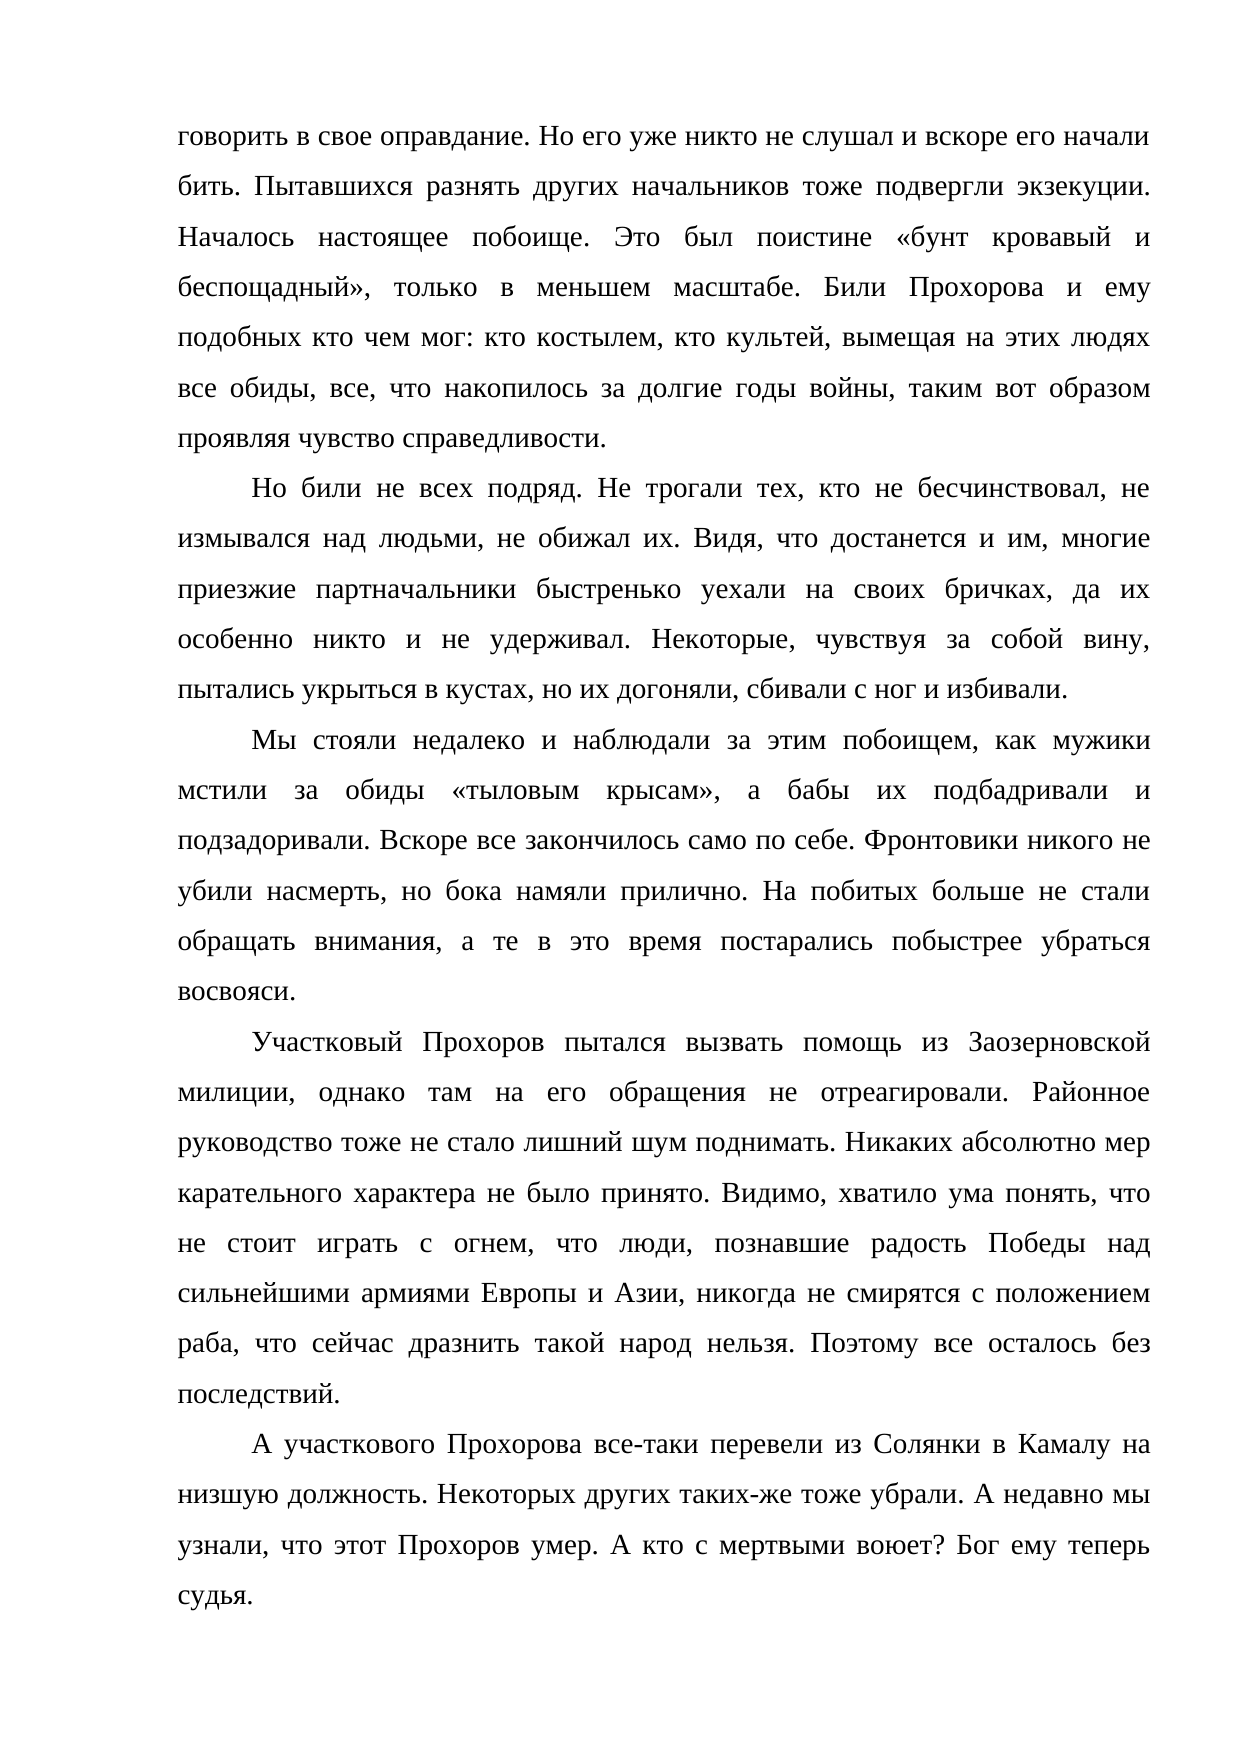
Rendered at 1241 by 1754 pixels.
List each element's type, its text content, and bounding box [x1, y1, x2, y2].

text Мы стояли недалеко и наблюдали за этим побоищем, как мужики мстили за обиды «тыловым крысам», а бабы их подбадривали и подзадоривали. Вскоре все закончилось само по себе. Фронтовики никого не убили насмерть, но бока намяли прилично. На побитых больше не стали обращать внимания, а те в это время постарались побыстрее убраться восвояси. [177, 722, 1152, 1007]
text Участковый Прохоров пытался вызвать помощь из Заозерновской милиции, однако там на его обращения не отреагировали. Районное руководство тоже не стало лишний шум поднимать. Никаких абсолютно мер карательного характера не было принято. Видимо, хватило ума понять, что не стоит играть с огнем, что люди, познавшие радость Победы над сильнейшими армиями Европы и Азии, никогда не смирятся с положением раба, что сейчас дразнить такой народ нельзя. Поэтому все осталось без последствий. [177, 1024, 1152, 1409]
text Но били не всех подряд. Не трогали тех, кто не бесчинствовал, не измывался над людьми, не обижал их. Видя, что достанется и им, многие приезжие партначальники быстренько уехали на своих бричках, да их особенно никто и не удерживал. Некоторые, чувствуя за собой вину, пытались укрыться в кустах, но их догоняли, сбивали с ног и избивали. [177, 470, 1152, 705]
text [177, 118, 1152, 453]
text А участкового Прохорова все-таки перевели из Солянки в Камалу на низшую должность. Некоторых других таких-же тоже убрали. А недавно мы узнали, что этот Прохоров умер. А кто с мертвыми воюет? Бог ему теперь судья. [177, 1426, 1152, 1611]
